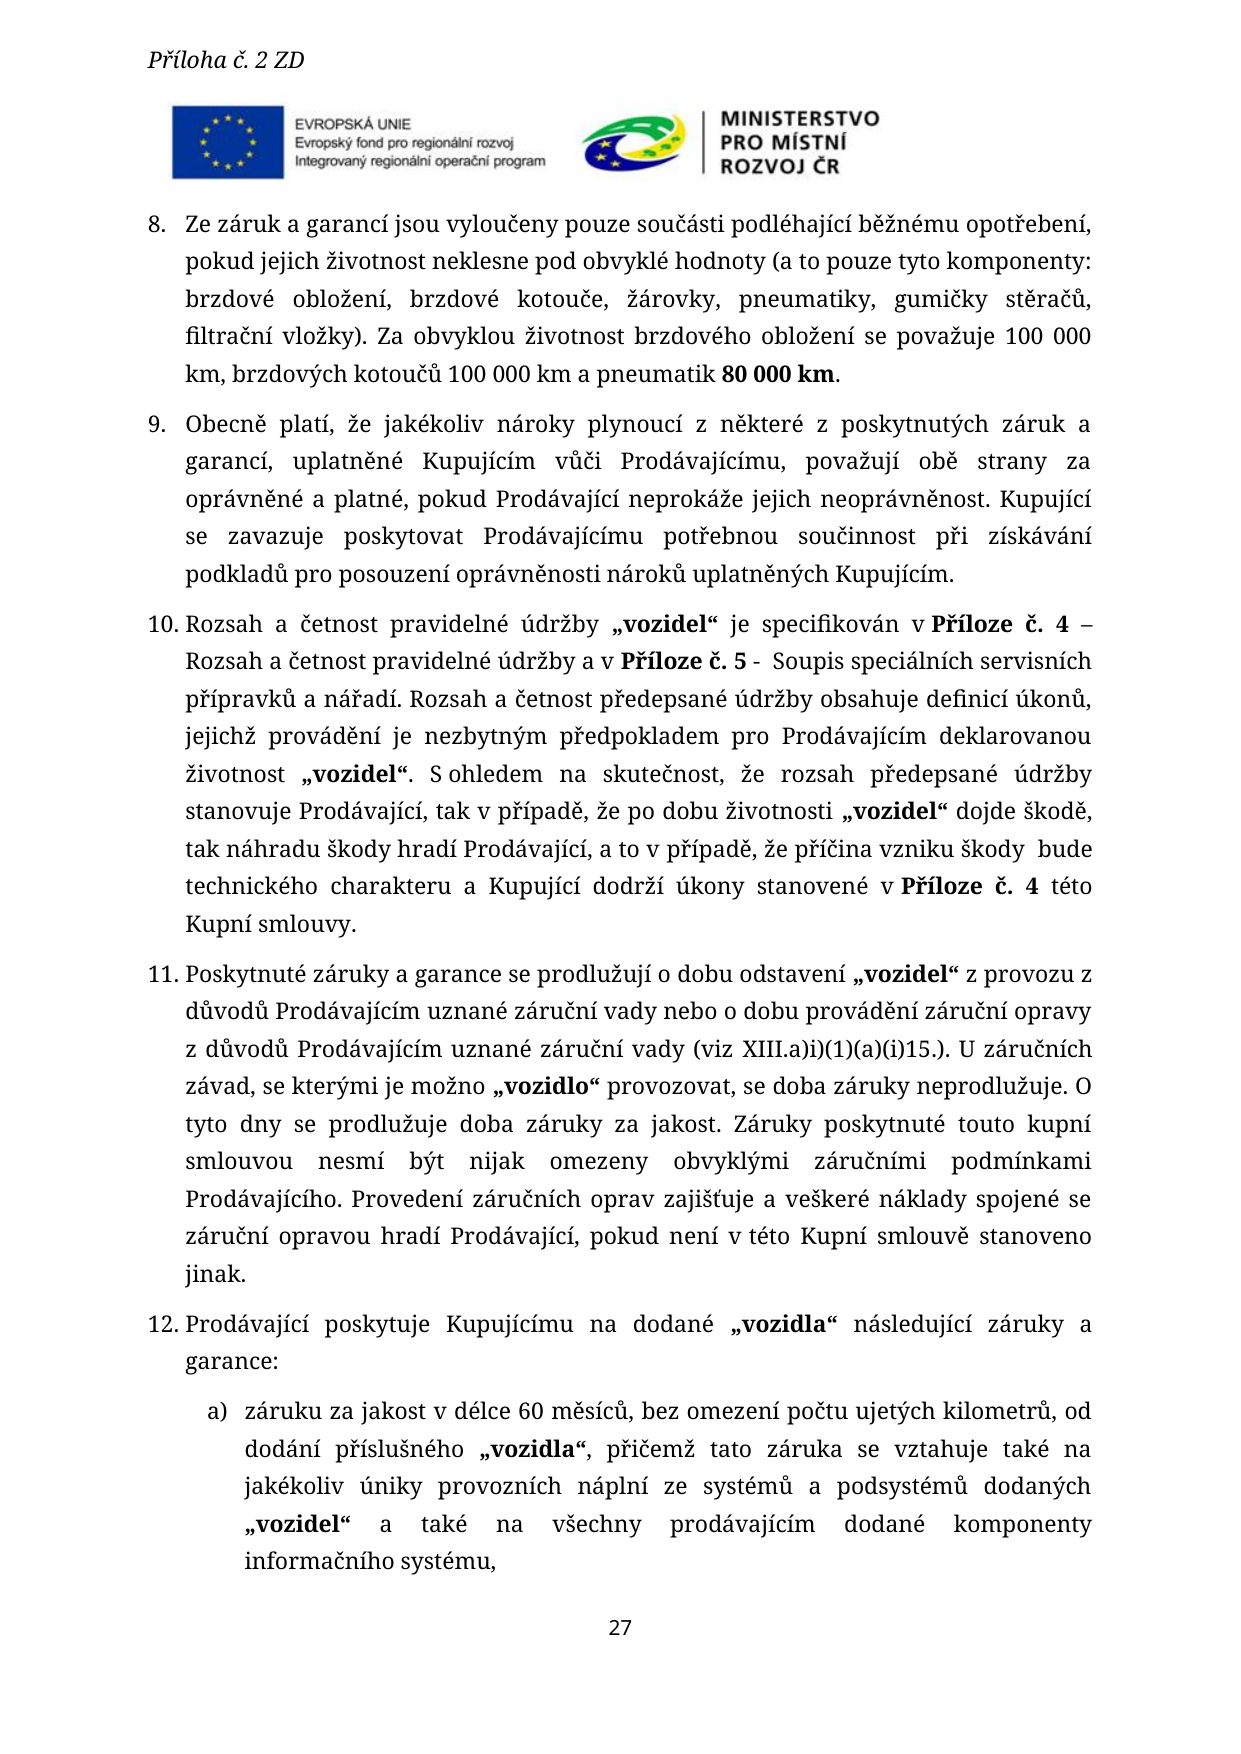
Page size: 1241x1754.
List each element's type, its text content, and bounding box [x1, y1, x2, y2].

list Ze záruk a garancí jsou vyloučeny pouze součásti podléhající běžnému opotřebení, pokud jejich životnost neklesne pod obvyklé hodnoty (a to pouze tyto komponenty: brzdové obložení, brzdové kotouče, žárovky, pneumatiky, gumičky stěračů, filtrační vložky). Za obvyklou životnost brzdového obložení se považuje 100 000 km, brzdových kotoučů 100 000 km a pneumatik 80 000 km. [148, 208, 1093, 389]
list Obecně platí, že jakékoliv nároky plynoucí z některé z poskytnutých záruk a garancí, uplatněné Kupujícím vůči Prodávajícímu, považují obě strany za oprávněné a platné, pokud Prodávající neprokáže jejich neoprávněnost. Kupující se zavazuje poskytovat Prodávajícímu potřebnou součinnost při získávání podkladů pro posouzení oprávněnosti nároků uplatněných Kupujícím. [148, 408, 1093, 589]
list Poskytnuté záruky a garance se prodlužují o dobu odstavení „vozidel“ z provozu z důvodů Prodávajícím uznané záruční vady nebo o dobu provádění záruční opravy z důvodů Prodávajícím uznané záruční vady (viz XIII.15.). U záručních závad, se kterými je možno „vozidlo“ provozovat, se doba záruky neprodlužuje. O tyto dny se prodlužuje doba záruky za jakost. Záruky poskytnuté touto kupní smlouvou nesmí být nijak omezeny obvyklými záručními podmínkami Prodávajícího. Provedení záručních oprav zajišťuje a veškeré náklady spojené se záruční opravou hradí Prodávající, pokud není v této Kupní smlouvě stanoveno jinak. [148, 958, 1093, 1289]
list záruku za jakost v délce 60 měsíců, bez omezení počtu ujetých kilometrů, od dodání příslušného „vozidla“, přičemž tato záruka se vztahuje také na jakékoliv úniky provozních náplní ze systémů a podsystémů dodaných „vozidel“ a také na všechny prodávajícím dodané komponenty informačního systému, [207, 1395, 1093, 1577]
picture [147, 81, 903, 203]
list Rozsah a četnost pravidelné údržby „vozidel“ je specifikován v Příloze č. 4 – Rozsah a četnost pravidelné údržby a v Příloze č. 5 - Soupis speciálních servisních přípravků a nářadí. Rozsah a četnost předepsané údržby obsahuje definicí úkonů, jejichž provádění je nezbytným předpokladem pro Prodávajícím deklarovanou životnost „vozidel“. S ohledem na skutečnost, že rozsah předepsané údržby stanovuje Prodávající, tak v případě, že po dobu životnosti „vozidel“ dojde škodě, tak náhradu škody hradí Prodávající, a to v případě, že příčina vzniku škody bude technického charakteru a Kupující dodrží úkony stanovené v Příloze č. 4 této Kupní smlouvy. [148, 608, 1093, 939]
list Prodávající poskytuje Kupujícímu na dodané „vozidla“ následující záruky a garance: [148, 1308, 1093, 1377]
